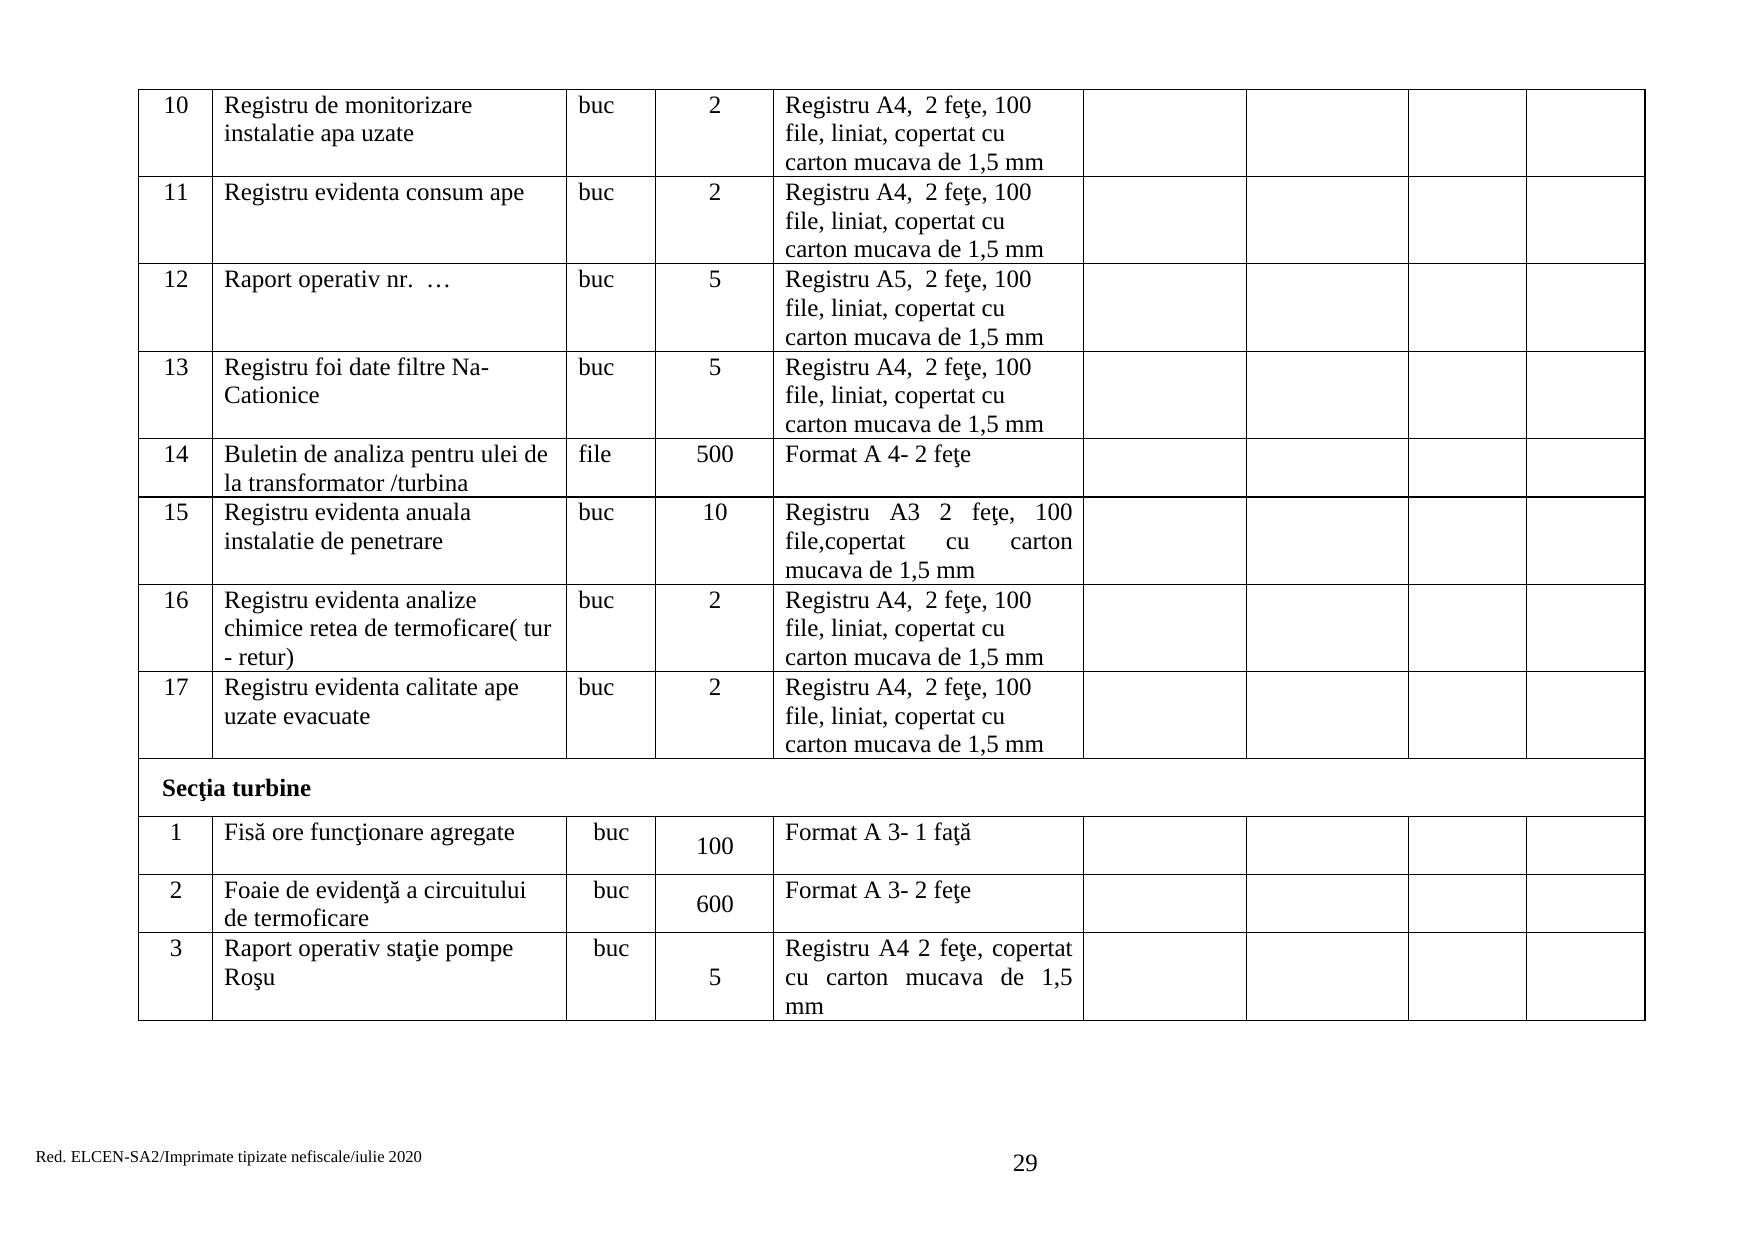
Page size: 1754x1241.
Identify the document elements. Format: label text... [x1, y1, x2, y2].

table_cell Registru evidenta analize chimice retea de termoficare( tur - retur) [213, 585, 566, 671]
table_cell Fisă ore funcţionare agregate [213, 817, 566, 874]
table_cell [1409, 585, 1526, 671]
table_cell [1247, 498, 1408, 584]
table_cell buc [567, 90, 655, 176]
table_cell 100 [656, 817, 773, 874]
table_cell Raport operativ nr. … [213, 264, 566, 351]
table_cell Format A 3- 2 feţe [774, 875, 1083, 932]
table_cell [1409, 264, 1526, 351]
table_cell 14 [139, 439, 212, 496]
table_cell Registru evidenta anuala instalatie de penetrare [213, 498, 566, 584]
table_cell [774, 933, 1083, 1019]
table_cell 17 [139, 672, 212, 758]
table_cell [774, 90, 1083, 176]
table_cell Format A 4- 2 feţe [774, 439, 1083, 496]
table_cell [1084, 498, 1246, 584]
table_cell Secţia turbine [139, 759, 1644, 816]
table_cell [1084, 177, 1246, 263]
table_cell 3 [139, 933, 212, 1019]
table_cell [1084, 264, 1246, 351]
table_cell Registru evidenta consum ape [213, 177, 566, 263]
table_cell Registru evidenta calitate ape uzate evacuate [213, 672, 566, 758]
table_cell Registru A4, 2 feţe, 100 file, liniat, copertat cu carton mucava de 1,5 mm [774, 672, 1083, 758]
table_cell Format A 3- 1 faţă [774, 817, 1083, 874]
table_cell buc [567, 817, 655, 874]
table_cell [1409, 439, 1526, 496]
table_cell [1084, 585, 1246, 671]
table_cell buc [567, 585, 655, 671]
table_cell [1527, 817, 1644, 874]
table_cell [1247, 817, 1408, 874]
table_cell 16 [139, 585, 212, 671]
table_cell [1527, 90, 1644, 176]
table_cell 2 [656, 177, 773, 263]
table_cell [1527, 177, 1644, 263]
table_cell buc [567, 498, 655, 584]
table_cell [1084, 817, 1246, 874]
table_cell [1409, 817, 1526, 874]
table_cell 12 [139, 264, 212, 351]
table_cell [1527, 498, 1644, 584]
table_cell [1527, 264, 1644, 351]
table_cell Registru A4, 2 feţe, 100 file, liniat, copertat cu carton mucava de 1,5 mm [774, 585, 1083, 671]
table_cell buc [567, 177, 655, 263]
table_cell [1409, 498, 1526, 584]
table_cell 11 [139, 177, 212, 263]
table_cell [1247, 177, 1408, 263]
table_cell 500 [656, 439, 773, 496]
table_cell 15 [139, 498, 212, 584]
table_cell [1247, 90, 1408, 176]
table_cell [1527, 875, 1644, 932]
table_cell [774, 177, 1083, 263]
table_cell 5 [656, 264, 773, 351]
table_cell Registru A4, 2 feţe, 100 file, liniat, copertat cu carton mucava de 1,5 mm [774, 352, 1083, 438]
table_cell Registru A3 2 feţe, 100 file,copertat cu carton mucava de 1,5 mm [774, 498, 1083, 584]
table_cell 10 [139, 90, 212, 176]
table_cell 13 [139, 352, 212, 438]
table_cell buc [567, 933, 655, 1019]
table_cell file [567, 439, 655, 496]
table_cell [1247, 672, 1408, 758]
table_cell 10 [656, 498, 773, 584]
table_cell 600 [656, 875, 773, 932]
table_cell [1084, 875, 1246, 932]
table_cell Registru A5, 2 feţe, 100 file, liniat, copertat cu carton mucava de 1,5 mm [774, 264, 1083, 351]
table_cell Foaie de evidenţă a circuitului de termoficare [213, 875, 566, 932]
table_cell buc [567, 264, 655, 351]
table_cell [1084, 90, 1246, 176]
table_cell Buletin de analiza pentru ulei de la transformator /turbina [213, 439, 566, 496]
table_cell [1247, 264, 1408, 351]
table_cell buc [567, 875, 655, 932]
table_cell [1247, 585, 1408, 671]
table_cell Registru de monitorizare instalatie apa uzate [213, 90, 566, 176]
table_cell [1409, 177, 1526, 263]
table_cell 2 [139, 875, 212, 932]
table_cell [1084, 672, 1246, 758]
table_cell Registru foi date filtre Na- Cationice [213, 352, 566, 438]
table_cell [1084, 352, 1246, 438]
table_cell [1084, 439, 1246, 496]
table_cell [1527, 439, 1644, 496]
table_cell [1409, 90, 1526, 176]
table_cell [1247, 875, 1408, 932]
table_cell 1 [139, 817, 212, 874]
table_cell 5 [656, 352, 773, 438]
table_cell [1409, 875, 1526, 932]
table_cell [1084, 933, 1246, 1019]
table_cell buc [567, 352, 655, 438]
table_cell [1409, 352, 1526, 438]
table_cell [1247, 439, 1408, 496]
table_cell 5 [656, 933, 773, 1019]
table_cell buc [567, 672, 655, 758]
table_cell [1409, 933, 1526, 1019]
table_cell [1247, 352, 1408, 438]
table_cell [1527, 352, 1644, 438]
table_cell [1527, 672, 1644, 758]
table_cell 2 [656, 672, 773, 758]
table_cell 2 [656, 90, 773, 176]
table_cell [1409, 672, 1526, 758]
table_cell [1527, 933, 1644, 1019]
table_cell 2 [656, 585, 773, 671]
table_cell Raport operativ staţie pompe Roşu [213, 933, 566, 1019]
table_cell [1247, 933, 1408, 1019]
table_cell [1527, 585, 1644, 671]
